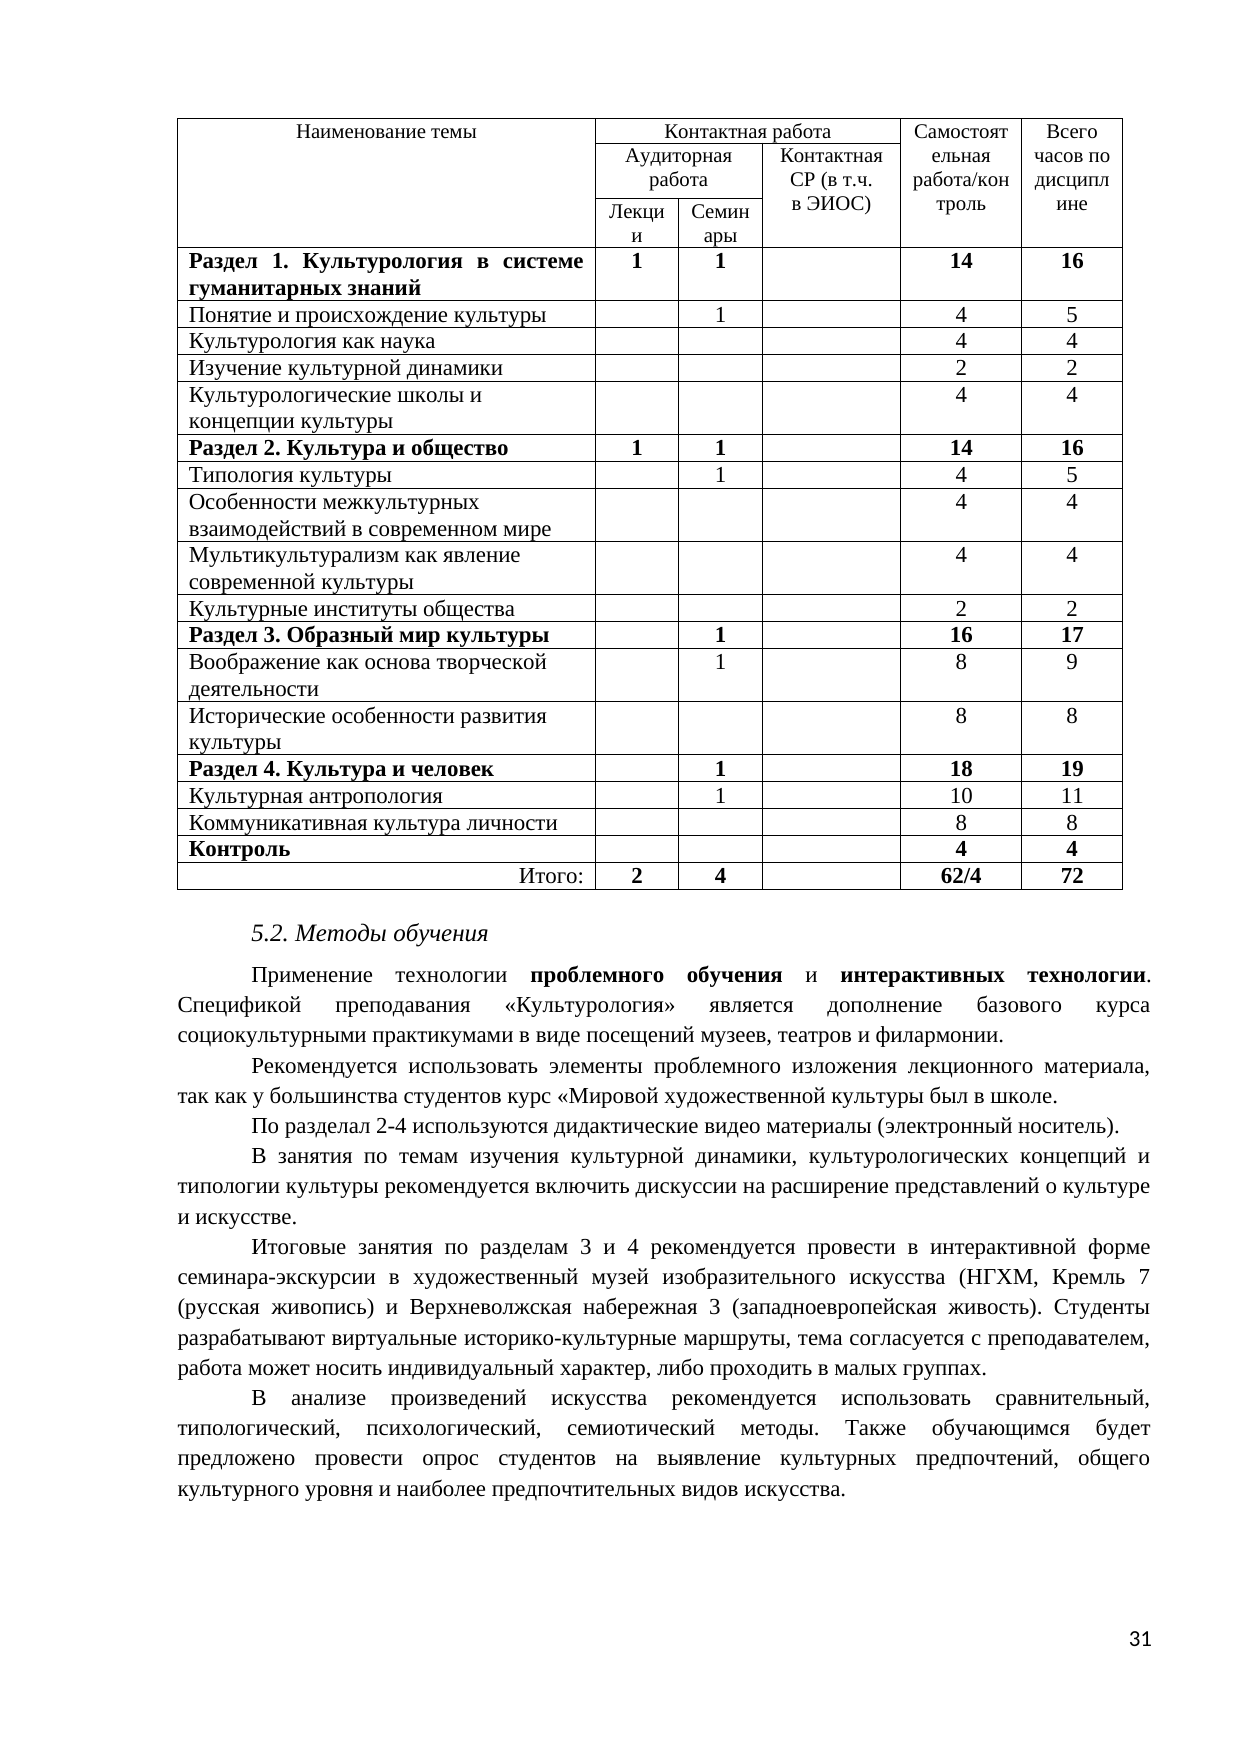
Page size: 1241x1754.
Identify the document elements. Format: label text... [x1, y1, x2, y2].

table_cell [763, 755, 900, 781]
table_cell 8 [901, 809, 1021, 835]
table_cell [763, 301, 900, 327]
table_header Самостоятельная работа/контроль [901, 119, 1021, 247]
table_cell 8 [1022, 809, 1122, 835]
table_cell [763, 809, 900, 835]
table_cell 4 [1022, 489, 1122, 541]
table_cell [596, 542, 678, 594]
table_cell 72 [1022, 863, 1122, 889]
table_cell 62/4 [901, 863, 1021, 889]
table_cell [679, 489, 762, 541]
table_cell [596, 328, 678, 354]
table_cell 1 [679, 462, 762, 488]
table_cell [763, 702, 900, 754]
table_cell 5 [1022, 301, 1122, 327]
table_cell 4 [901, 542, 1021, 594]
table_cell 8 [1022, 702, 1122, 754]
table_cell 4 [901, 836, 1021, 862]
text По разделал 2-4 используются дидактические видео материалы (электронный носитель). [177, 1112, 1152, 1138]
table_cell 16 [901, 622, 1021, 648]
table_cell Раздел 1. Культурология в системе гуманитарных знаний [178, 248, 595, 300]
table_cell 4 [1022, 382, 1122, 434]
table_cell 2 [901, 595, 1021, 621]
table_cell 19 [1022, 755, 1122, 781]
table_cell 2 [901, 355, 1021, 381]
table_cell Культурология как наука [178, 328, 595, 354]
table_cell 16 [1022, 435, 1122, 461]
table_cell 4 [901, 328, 1021, 354]
table_cell [679, 836, 762, 862]
table_cell 9 [1022, 649, 1122, 701]
table_cell 1 [679, 622, 762, 648]
table_cell [679, 595, 762, 621]
text Итоговые занятия по разделам 3 и 4 рекомендуется провести в интерактивной форме семинара-экскурсии в художественный музей изобразительного искусства (НГХМ, Кремль 7 (русская живопись) и Верхневолжская набережная 3 (западноевропейская живость). Студенты разрабатывают виртуальные историко-культурные маршруты, тема согласуется с преподавателем, работа может носить индивидуальный характер, либо проходить в малых группах. [177, 1233, 1152, 1380]
table_cell 4 [1022, 328, 1122, 354]
table_cell Воображение как основа творческой деятельности [178, 649, 595, 701]
table_cell 4 [901, 301, 1021, 327]
table_cell Особенности межкультурных взаимодействий в современном мире [178, 489, 595, 541]
table_cell Изучение культурной динамики [178, 355, 595, 381]
table_cell [679, 542, 762, 594]
table_cell 16 [1022, 248, 1122, 300]
table_cell Семинары [679, 199, 762, 247]
table_cell 2 [596, 863, 678, 889]
table_cell [596, 595, 678, 621]
table_cell [596, 382, 678, 434]
table_cell [596, 836, 678, 862]
table_cell Раздел 4. Культура и человек [178, 755, 595, 781]
table_cell [763, 435, 900, 461]
table_cell Контактная СР (в т.ч. в ЭИОС) [763, 144, 900, 247]
table_cell 8 [901, 702, 1021, 754]
table_cell [763, 863, 900, 889]
table_cell [679, 328, 762, 354]
table_cell Контроль [178, 836, 595, 862]
table_cell [763, 328, 900, 354]
table_cell 4 [901, 489, 1021, 541]
table_cell [596, 489, 678, 541]
text В занятия по темам изучения культурной динамики, культурологических концепций и типологии культуры рекомендуется включить дискуссии на расширение представлений о культуре и искусстве. [177, 1142, 1152, 1229]
table_cell 10 [901, 782, 1021, 808]
table_cell 1 [596, 248, 678, 300]
table_header Наименование темы [178, 119, 595, 247]
table_cell 5 [1022, 462, 1122, 488]
text В анализе произведений искусства рекомендуется использовать сравнительный, типологический, психологический, семиотический методы. Также обучающимся будет предложено провести опрос студентов на выявление культурных предпочтений, общего культурного уровня и наиболее предпочтительных видов искусства. [177, 1384, 1152, 1501]
table_cell [763, 595, 900, 621]
table_cell [763, 489, 900, 541]
table_cell [596, 462, 678, 488]
table_cell 4 [901, 382, 1021, 434]
table_cell 4 [1022, 542, 1122, 594]
table_cell Исторические особенности развития культуры [178, 702, 595, 754]
table_cell [679, 382, 762, 434]
text 5.2. Методы обучения [177, 918, 1152, 947]
table_cell 4 [901, 462, 1021, 488]
table_cell 17 [1022, 622, 1122, 648]
table_cell Раздел 3. Образный мир культуры [178, 622, 595, 648]
table_cell 4 [679, 863, 762, 889]
table_cell [596, 809, 678, 835]
table_cell [763, 542, 900, 594]
table_cell 2 [1022, 595, 1122, 621]
table_cell [596, 301, 678, 327]
table_cell [763, 836, 900, 862]
table_cell [763, 649, 900, 701]
table_cell 14 [901, 435, 1021, 461]
table_header Контактная работа [596, 119, 900, 143]
table_cell Итого: [178, 863, 595, 889]
table_cell Типология культуры [178, 462, 595, 488]
table_cell 2 [1022, 355, 1122, 381]
table_cell 1 [679, 301, 762, 327]
table_cell 1 [679, 755, 762, 781]
table_cell [596, 622, 678, 648]
table_cell Мультикультурализм как явление современной культуры [178, 542, 595, 594]
table_cell 8 [901, 649, 1021, 701]
table_cell 18 [901, 755, 1021, 781]
table_cell Культурная антропология [178, 782, 595, 808]
table_cell 1 [679, 435, 762, 461]
table_cell [763, 622, 900, 648]
table_cell [763, 382, 900, 434]
table_cell Аудиторная работа [596, 144, 762, 198]
table_cell [679, 809, 762, 835]
table_cell [763, 782, 900, 808]
table_cell 1 [679, 782, 762, 808]
table_cell 4 [1022, 836, 1122, 862]
table_cell [763, 355, 900, 381]
table_cell [763, 462, 900, 488]
table_cell 11 [1022, 782, 1122, 808]
table_cell Коммуникативная культура личности [178, 809, 595, 835]
table_cell [679, 702, 762, 754]
table_cell Культурные институты общества [178, 595, 595, 621]
table_cell Раздел 2. Культура и общество [178, 435, 595, 461]
table_cell [679, 355, 762, 381]
text Рекомендуется использовать элементы проблемного изложения лекционного материала, так как у большинства студентов курс «Мировой художественной культуры был в школе. [177, 1052, 1152, 1108]
text Применение технологии проблемного обучения и интерактивных технологии. Спецификой преподавания «Культурология» является дополнение базового курса социокультурными практикумами в виде посещений музеев, театров и филармонии. [177, 961, 1152, 1048]
table_cell Культурологические школы и концепции культуры [178, 382, 595, 434]
table_cell [596, 755, 678, 781]
table_cell 1 [679, 649, 762, 701]
table_cell [596, 702, 678, 754]
table_cell [596, 782, 678, 808]
table_cell Понятие и происхождение культуры [178, 301, 595, 327]
table_cell 1 [679, 248, 762, 300]
table_cell [596, 649, 678, 701]
table_cell [763, 248, 900, 300]
table_cell 1 [596, 435, 678, 461]
table_header Всего часов по дисциплине [1022, 119, 1122, 247]
table_cell 14 [901, 248, 1021, 300]
table_cell Лекции [596, 199, 678, 247]
table_cell [596, 355, 678, 381]
